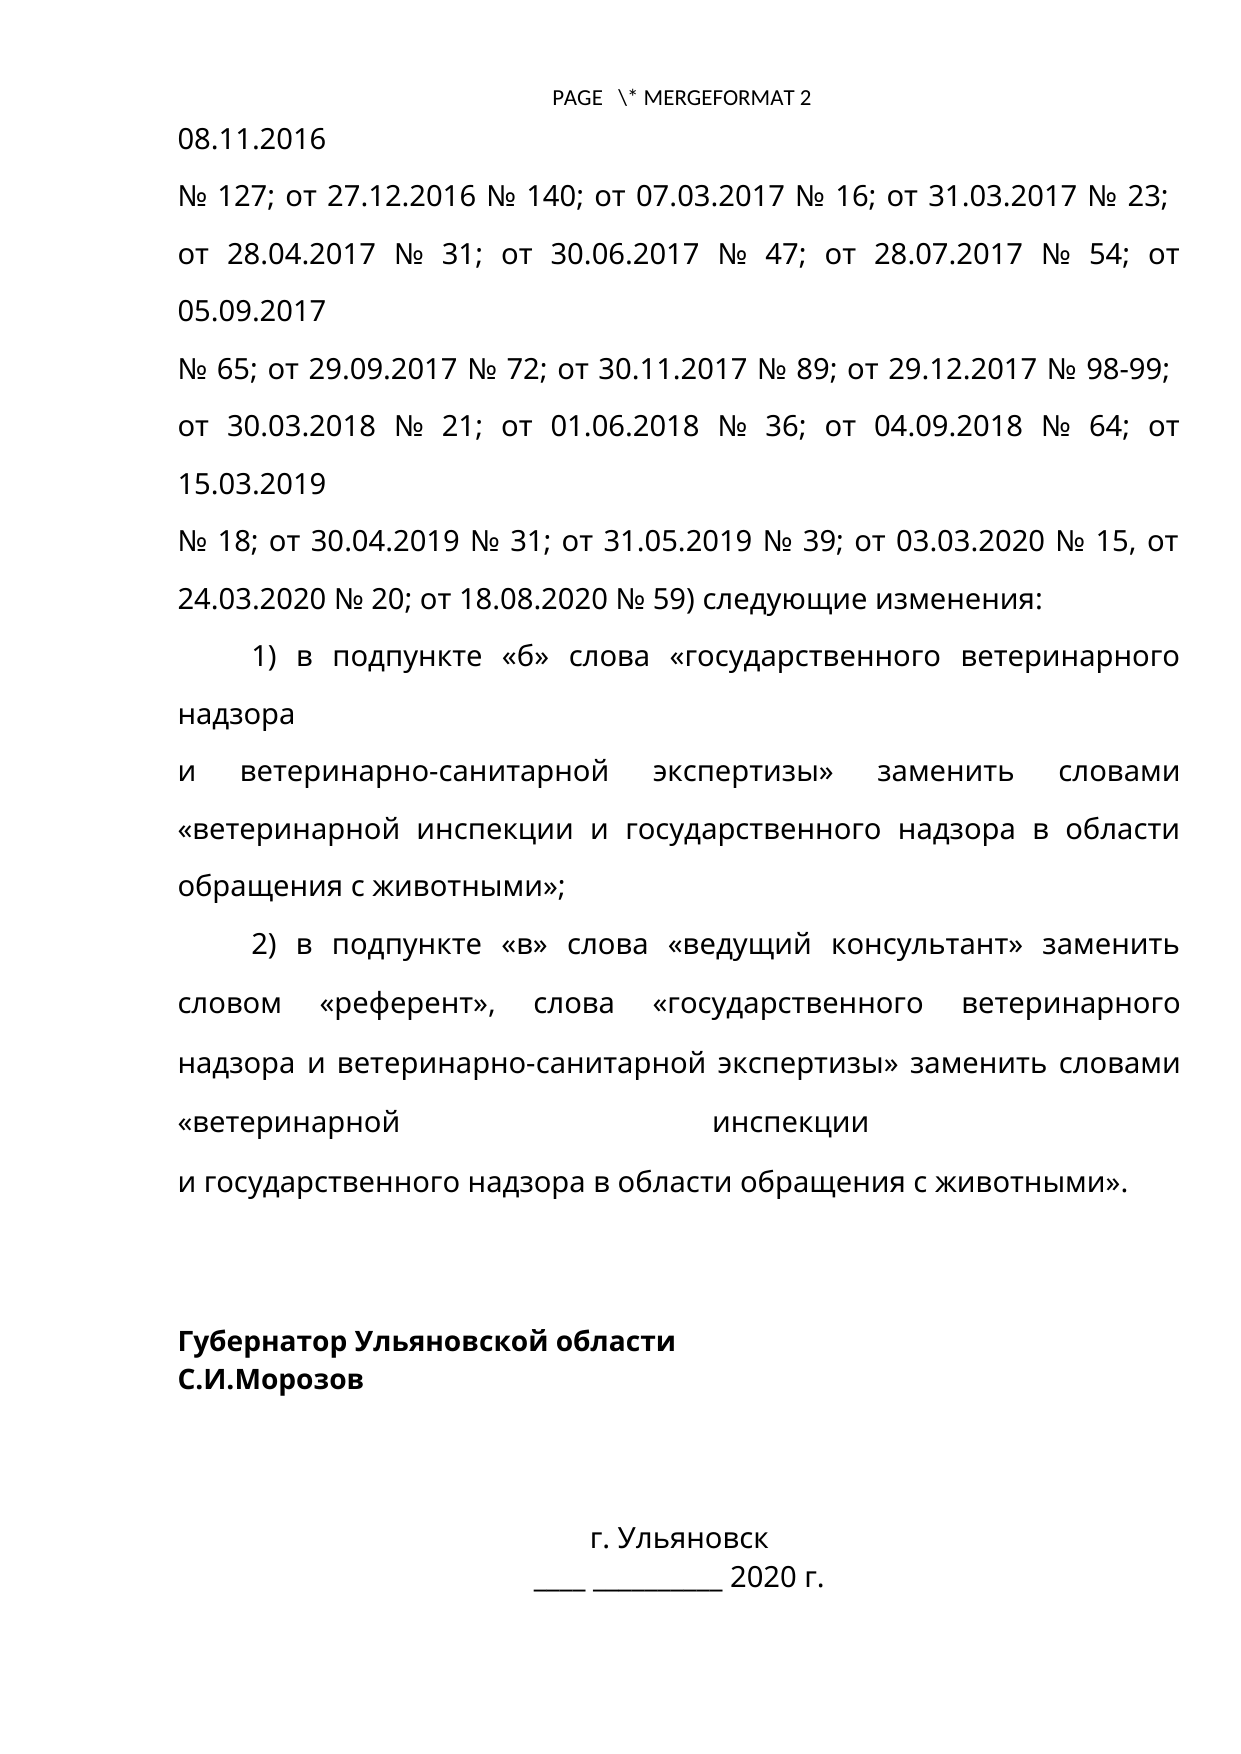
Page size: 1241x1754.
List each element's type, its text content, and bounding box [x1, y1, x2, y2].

text ____ __________ 2020 г. [177, 1557, 1181, 1596]
text Губернатор Ульяновской области С.И.Морозов [177, 1321, 1181, 1398]
text 2) в подпункте «в» слова «ведущий консультант» заменить словом «референт», слова «государственного ветеринарного надзора и ветеринарно-санитарной экспертизы» заменить словами «ветеринарной инспекции и государственного надзора в области обращения с животными». [177, 923, 1181, 1201]
text 1) в подпункте «б» слова «государственного ветеринарного надзора и ветеринарно-санитарной экспертизы» заменить словами «ветеринарной инспекции и государственного надзора в области обращения с животными»; [177, 636, 1181, 905]
text г. Ульяновск [177, 1517, 1181, 1557]
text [177, 118, 1181, 618]
